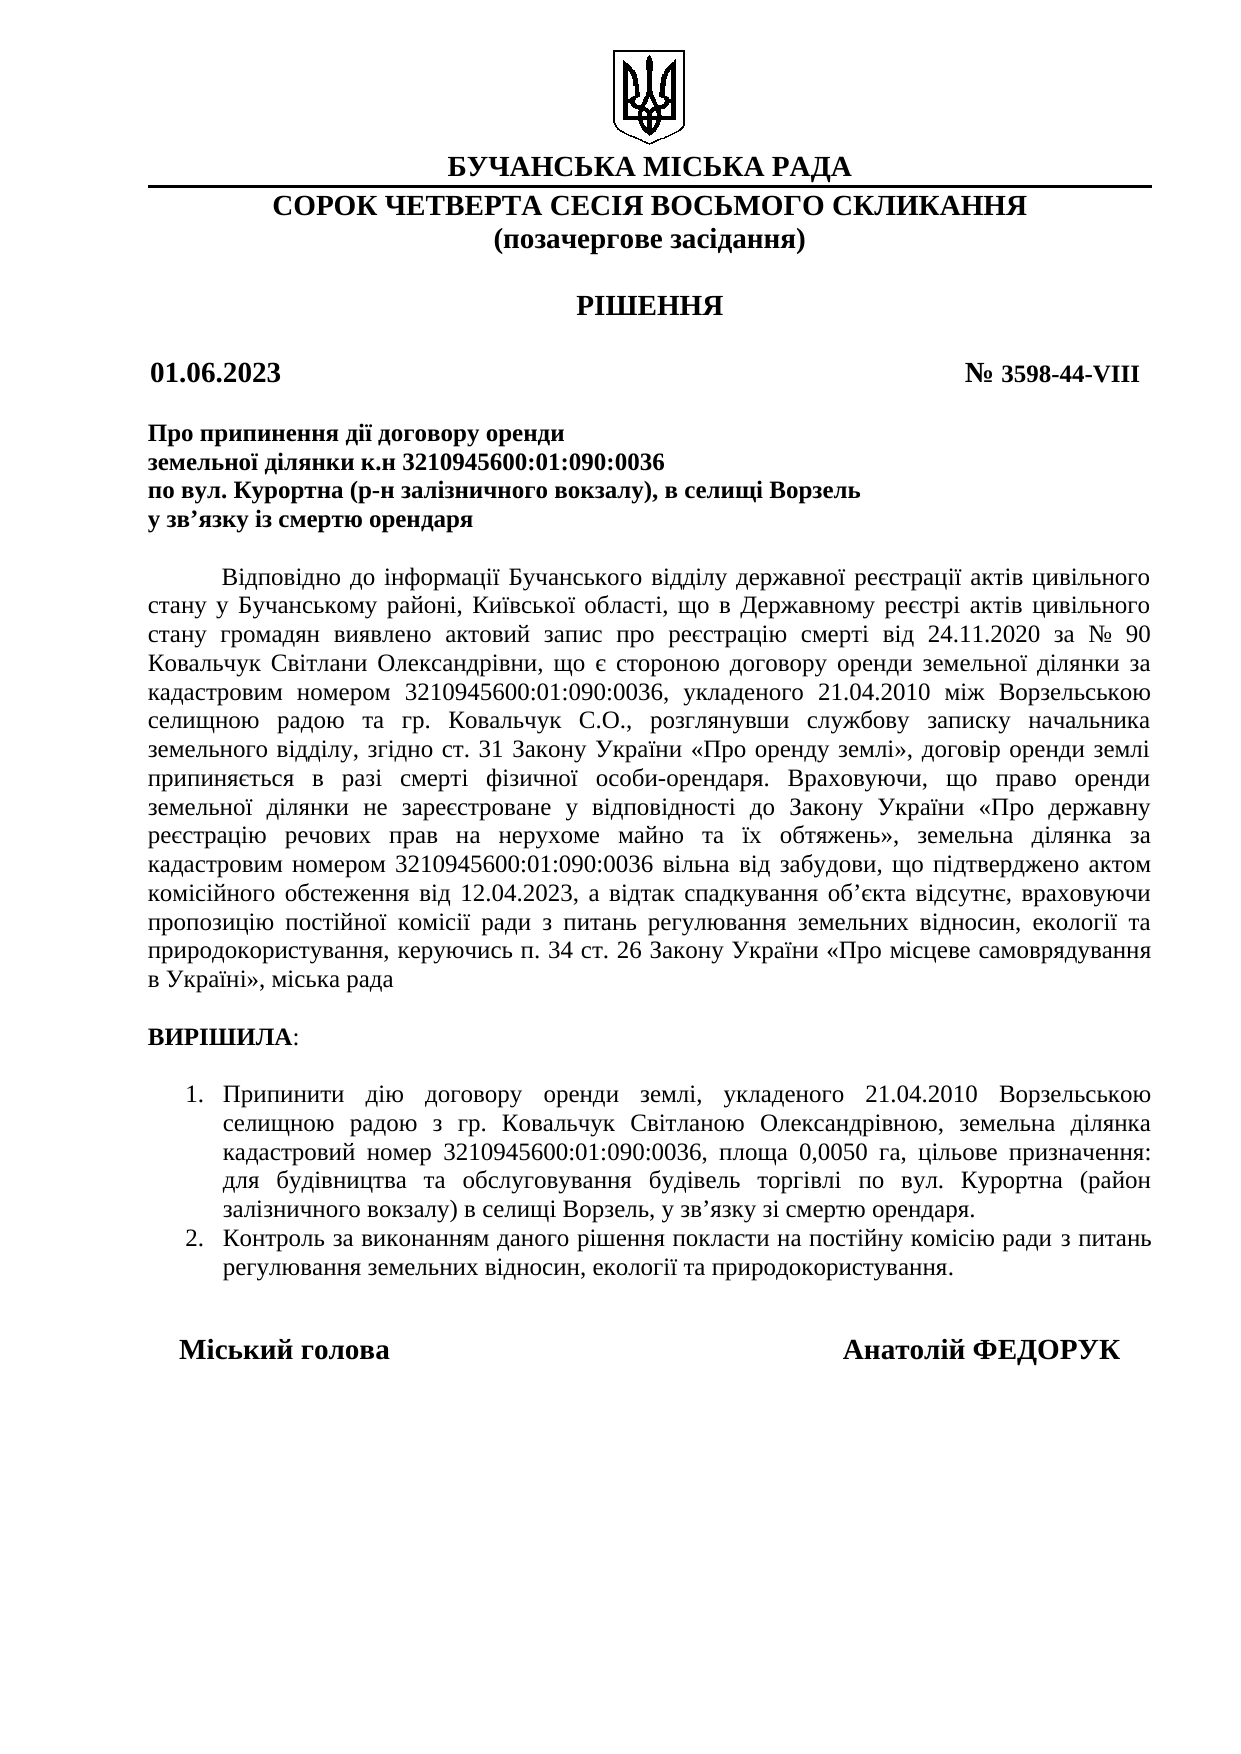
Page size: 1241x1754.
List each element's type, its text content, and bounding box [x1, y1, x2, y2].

text СОРОК ЧЕТВЕРТА СЕСІЯ ВОСЬМОГО СКЛИКАННЯ [148, 188, 1152, 221]
text Відповідно до інформації Бучанського відділу державної реєстрації актів цивільного стану у Бучанському районі, Київської області, що в Державному реєстрі актів цивільного стану громадян виявлено актовий запис про реєстрацію смерті від 24.11.2020 за № 90 Ковальчук Світлани Олександрівни, що є стороною договору оренди земельної ділянки за кадастровим номером 3210945600:01:090:0036, укладеного 21.04.2010 між Ворзельською селищною радою та гр. Ковальчук С.О., розглянувши службову записку начальника земельного відділу, згідно ст. 31 Закону України «Про оренду землі», договір оренди землі припиняється в разі смерті фізичної особи-орендаря. Враховуючи, що право оренди земельної ділянки не зареєстроване у відповідності до Закону України «Про державну реєстрацію речових прав на нерухоме майно та їх обтяжень», земельна ділянка за кадастровим номером 3210945600:01:090:0036 вільна від забудови, що підтверджено актом комісійного обстеження від 12.04.2023, а відтак спадкування об’єкта відсутнє, враховуючи пропозицію постійної комісії ради з питань регулювання земельних відносин, екології та природокористування, керуючись п. 34 ст. 26 Закону України «Про місцеве самоврядування в Україні», міська рада [148, 562, 1152, 993]
text РІШЕННЯ [148, 288, 1152, 322]
list Припинити дію договору оренди землі, укладеного 21.04.2010 Ворзельською селищною радою з гр. Ковальчук Світланою Олександрівною, земельна ділянка кадастровий номер 3210945600:01:090:0036, площа 0,0050 га, цільове призначення: для будівництва та обслуговування будівель торгівлі по вул. Курортна (район залізничного вокзалу) в селищі Ворзель, у зв’язку зі смертю орендаря. [185, 1079, 1152, 1223]
text у зв’язку із смертю орендаря [148, 504, 1152, 533]
text Про припинення дії договору оренди [148, 418, 1152, 447]
list Контроль за виконанням даного рішення покласти на постійну комісію ради з питань регулювання земельних відносин, екології та природокористування. [185, 1223, 1152, 1280]
text по вул. Курортна (р-н залізничного вокзалу), в селищі Ворзель [148, 475, 1152, 504]
text земельної ділянки к.н 3210945600:01:090:0036 [148, 447, 1152, 475]
text ВИРІШИЛА: [148, 1022, 1152, 1050]
text 01.06.2023 № 3598-44-VIІІ [121, 356, 1152, 389]
text Міський голова Анатолій ФЕДОРУК [148, 1332, 1152, 1366]
text БУЧАНСЬКА МІСЬКА РАДА [148, 149, 1152, 185]
text (позачергове засідання) [148, 221, 1152, 255]
